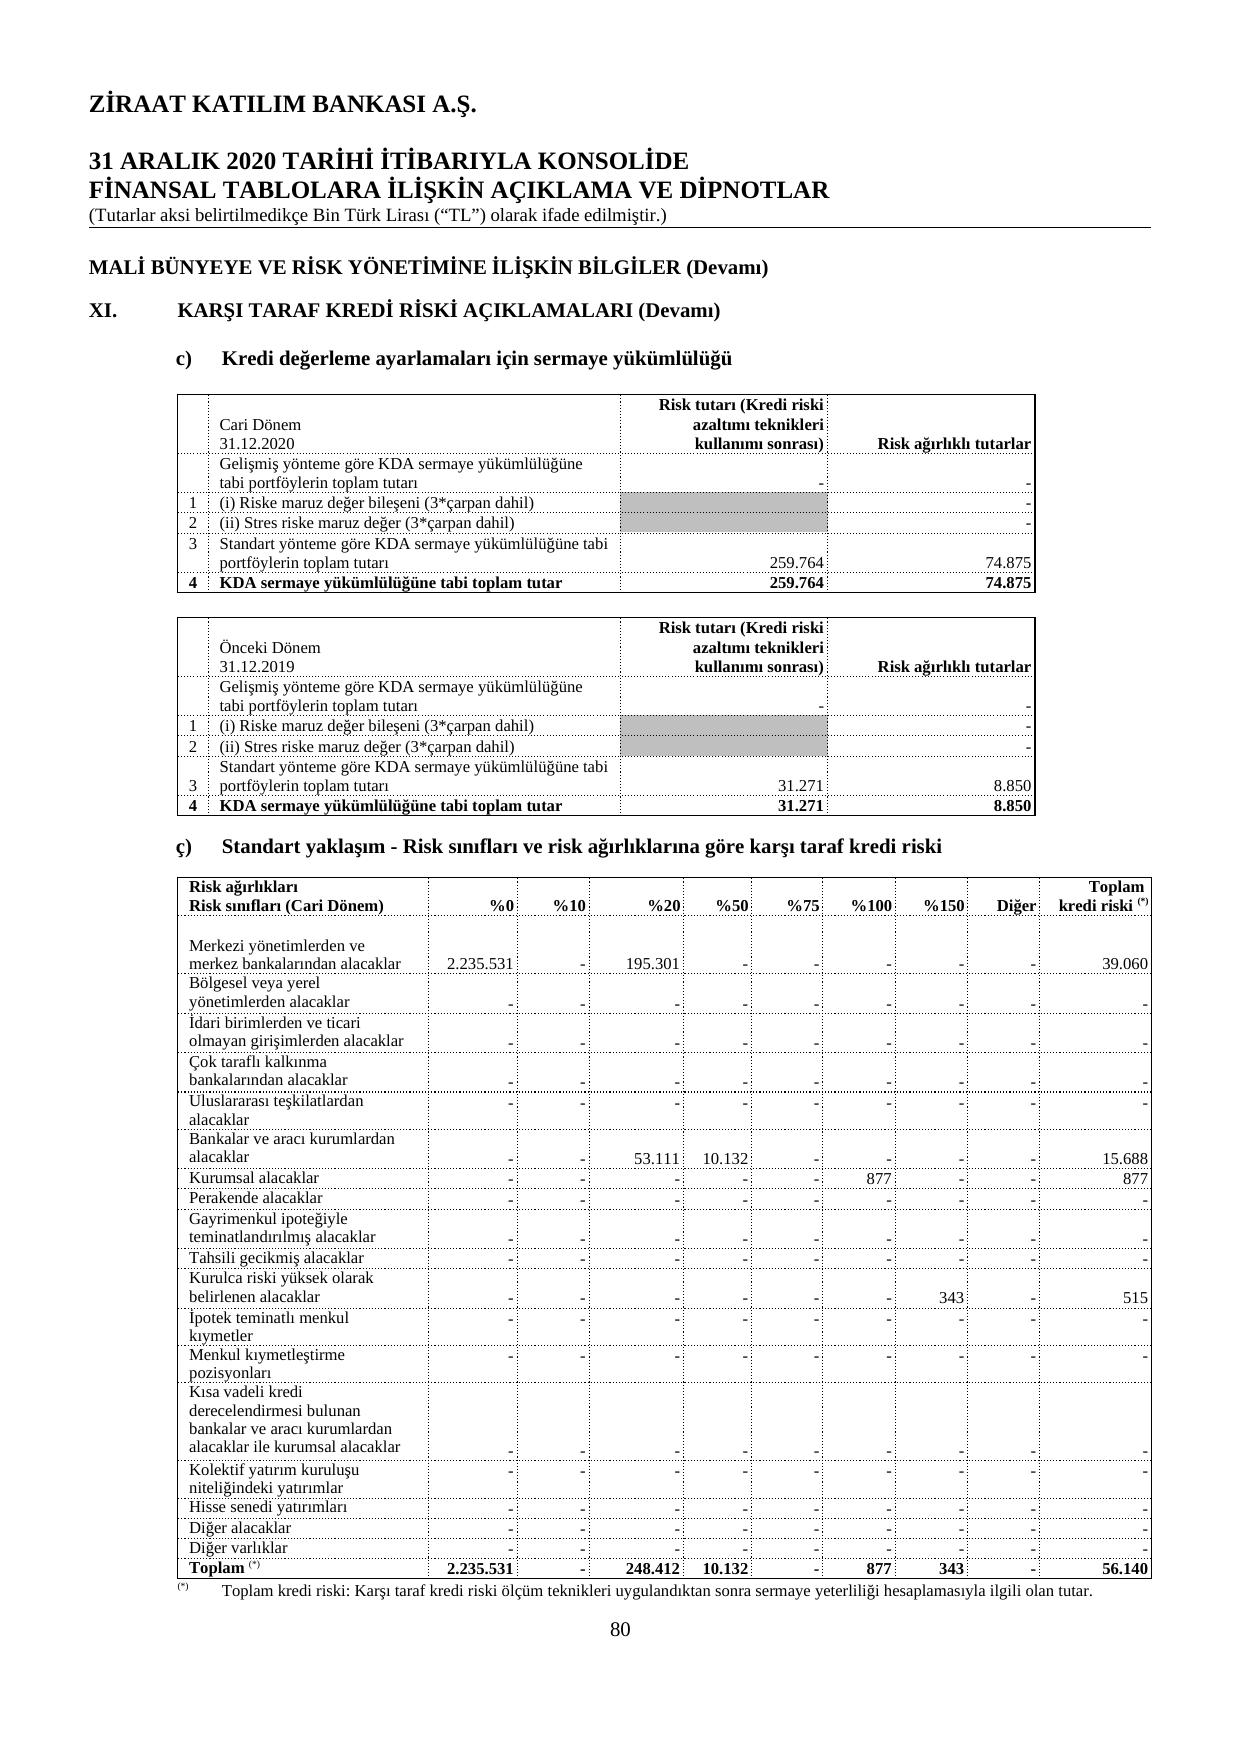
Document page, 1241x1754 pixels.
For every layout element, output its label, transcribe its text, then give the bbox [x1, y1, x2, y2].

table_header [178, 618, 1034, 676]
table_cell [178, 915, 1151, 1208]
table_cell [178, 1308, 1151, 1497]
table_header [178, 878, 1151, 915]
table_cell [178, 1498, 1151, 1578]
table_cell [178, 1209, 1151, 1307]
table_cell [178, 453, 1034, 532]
text (*) Toplam kredi riski: Karşı taraf kredi riski ölçüm teknikleri uygulandıktan sonra sermaye yeterliliği hesaplamasıyla ilgili olan tutar. [177, 1582, 1152, 1600]
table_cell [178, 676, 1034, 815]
text MALİ BÜNYEYE VE RİSK YÖNETİMİNE İLİŞKİN BİLGİLER (Devamı) [89, 255, 1152, 279]
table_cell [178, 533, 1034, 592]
text ç) Standart yaklaşım - Risk sınıfları ve risk ağırlıklarına göre karşı taraf kredi riski [176, 835, 1152, 858]
text c) Kredi değerleme ayarlamaları için sermaye yükümlülüğü [176, 346, 1152, 370]
text XI. KARŞI TARAF KREDİ RİSKİ AÇIKLAMALARI (Devamı) [89, 298, 1152, 322]
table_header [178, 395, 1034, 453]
